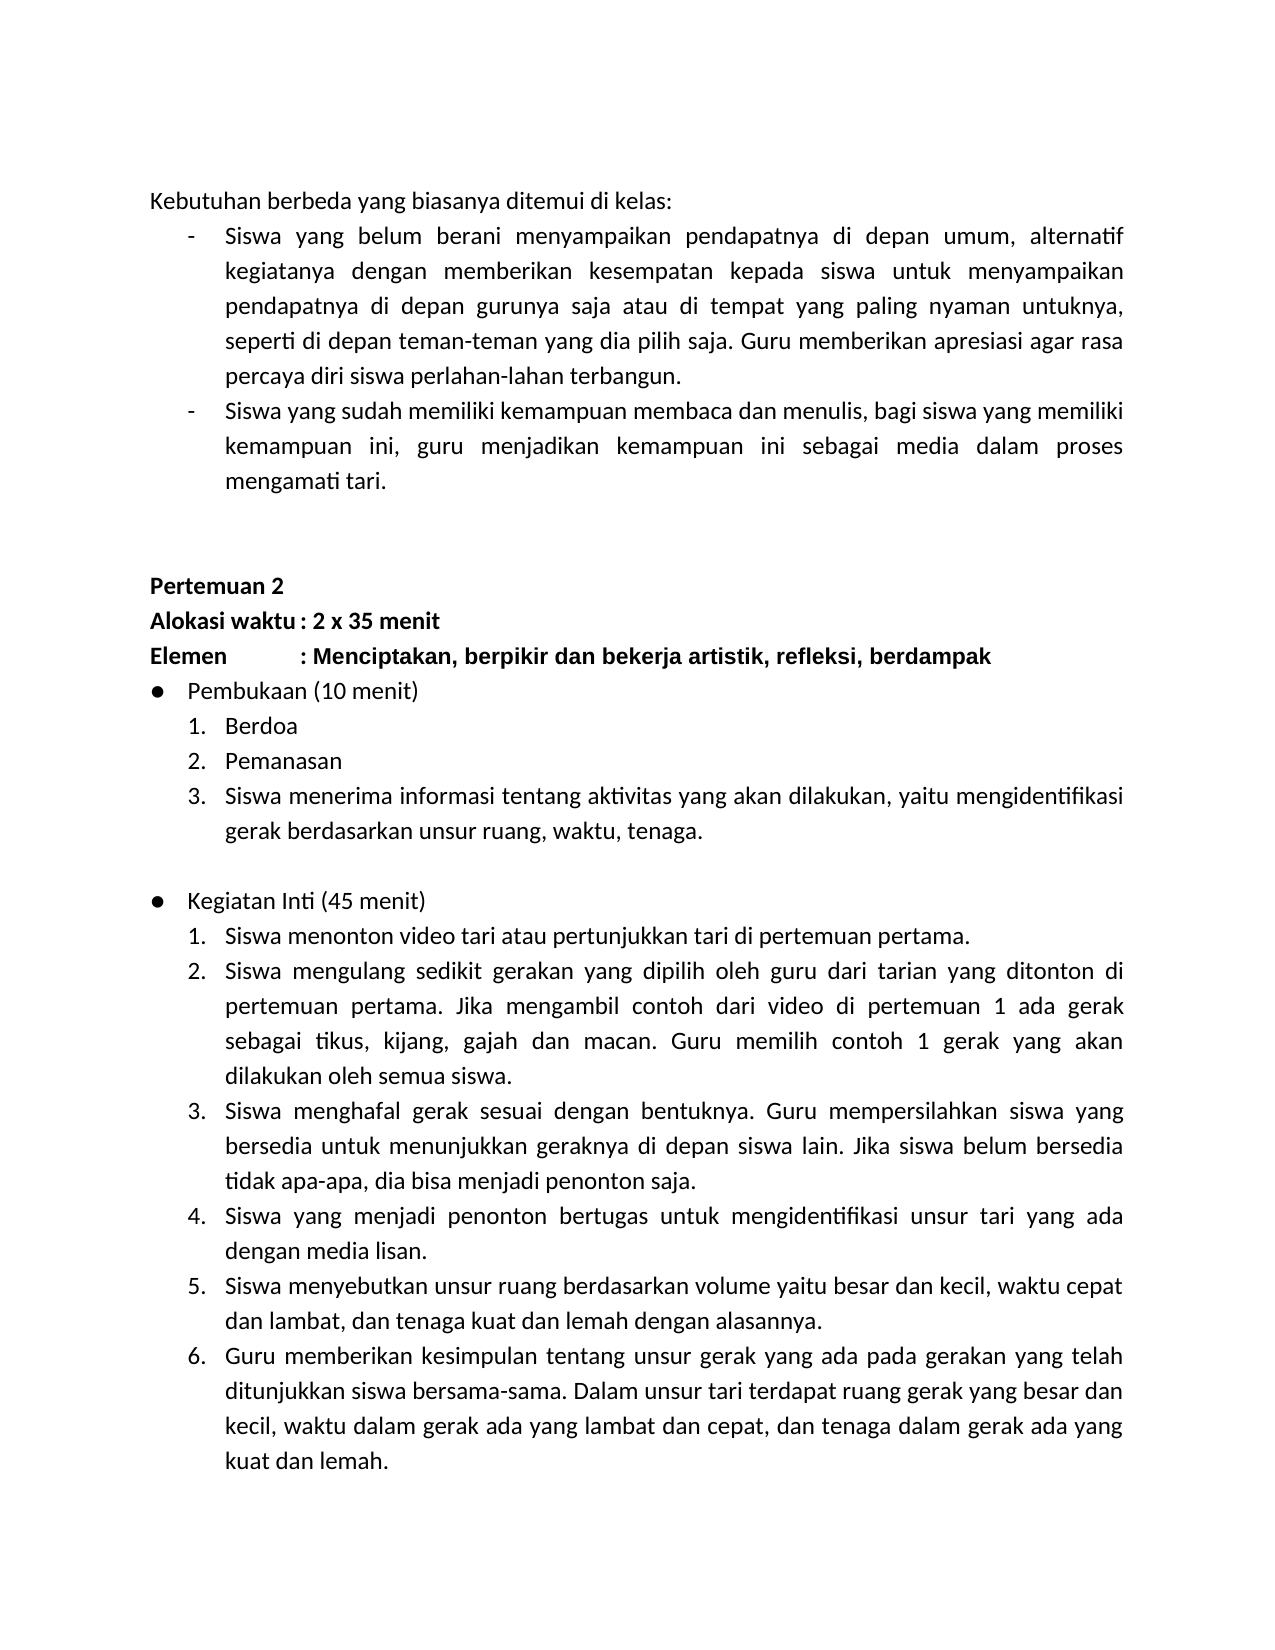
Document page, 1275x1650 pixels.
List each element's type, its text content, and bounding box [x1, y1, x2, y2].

list Pemanasan [187, 745, 1125, 776]
list Siswa yang belum berani menyampaikan pendapatnya di depan umum, alternatif kegiatanya dengan memberikan kesempatan kepada siswa untuk menyampaikan pendapatnya di depan gurunya saja atau di tempat yang paling nyaman untuknya, seperti di depan teman-teman yang dia pilih saja. Guru memberikan apresiasi agar rasa percaya diri siswa perlahan-lahan terbangun. [187, 220, 1125, 391]
text Pertemuan 2 [150, 570, 1125, 601]
list Siswa yang menjadi penonton bertugas untuk mengidentifikasi unsur tari yang ada dengan media lisan. [187, 1200, 1125, 1266]
list Siswa yang sudah memiliki kemampuan membaca dan menulis, bagi siswa yang memiliki kemampuan ini, guru menjadikan kemampuan ini sebagai media dalam proses mengamati tari. [187, 395, 1125, 496]
list Kegiatan Inti (45 menit) [150, 885, 1125, 916]
list Guru memberikan kesimpulan tentang unsur gerak yang ada pada gerakan yang telah ditunjukkan siswa bersama-sama. Dalam unsur tari terdapat ruang gerak yang besar dan kecil, waktu dalam gerak ada yang lambat dan cepat, dan tenaga dalam gerak ada yang kuat dan lemah. [187, 1340, 1125, 1476]
list Berdoa [187, 710, 1125, 741]
list Pembukaan (10 menit) [150, 675, 1125, 706]
text Elemen : Menciptakan, berpikir dan bekerja artistik, refleksi, berdampak [150, 640, 1125, 671]
list Siswa menyebutkan unsur ruang berdasarkan volume yaitu besar dan kecil, waktu cepat dan lambat, dan tenaga kuat dan lemah dengan alasannya. [187, 1270, 1125, 1336]
text Alokasi waktu : 2 x 35 menit [150, 605, 1125, 636]
list Siswa menonton video tari atau pertunjukkan tari di pertemuan pertama. [187, 920, 1125, 951]
list Siswa mengulang sedikit gerakan yang dipilih oleh guru dari tarian yang ditonton di pertemuan pertama. Jika mengambil contoh dari video di pertemuan 1 ada gerak sebagai tikus, kijang, gajah dan macan. Guru memilih contoh 1 gerak yang akan dilakukan oleh semua siswa. [187, 955, 1125, 1091]
list Siswa menghafal gerak sesuai dengan bentuknya. Guru mempersilahkan siswa yang bersedia untuk menunjukkan geraknya di depan siswa lain. Jika siswa belum bersedia tidak apa-apa, dia bisa menjadi penonton saja. [187, 1095, 1125, 1196]
list Siswa menerima informasi tentang aktivitas yang akan dilakukan, yaitu mengidentifikasi gerak berdasarkan unsur ruang, waktu, tenaga. [187, 780, 1125, 846]
text Kebutuhan berbeda yang biasanya ditemui di kelas: [150, 185, 1125, 216]
